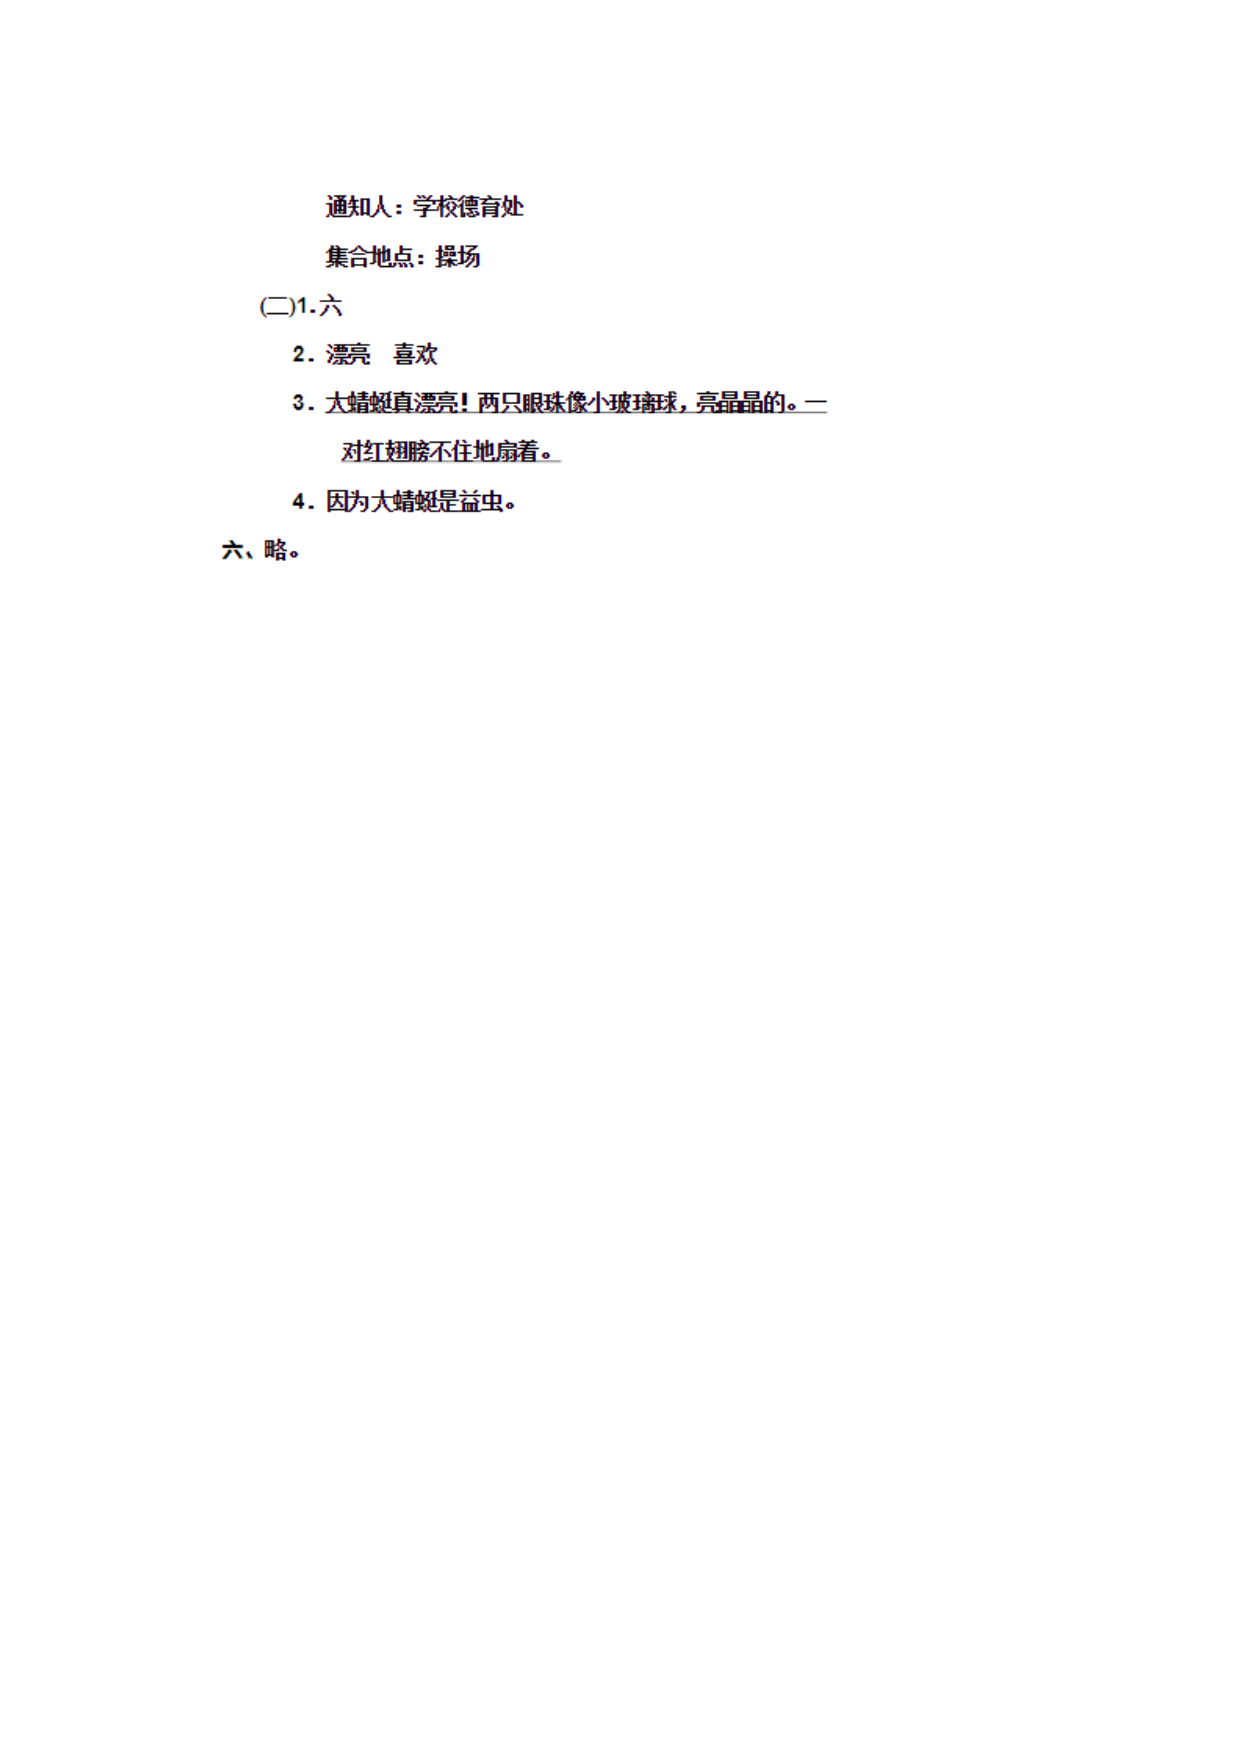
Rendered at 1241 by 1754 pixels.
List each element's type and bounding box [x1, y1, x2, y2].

picture [187, 162, 899, 633]
